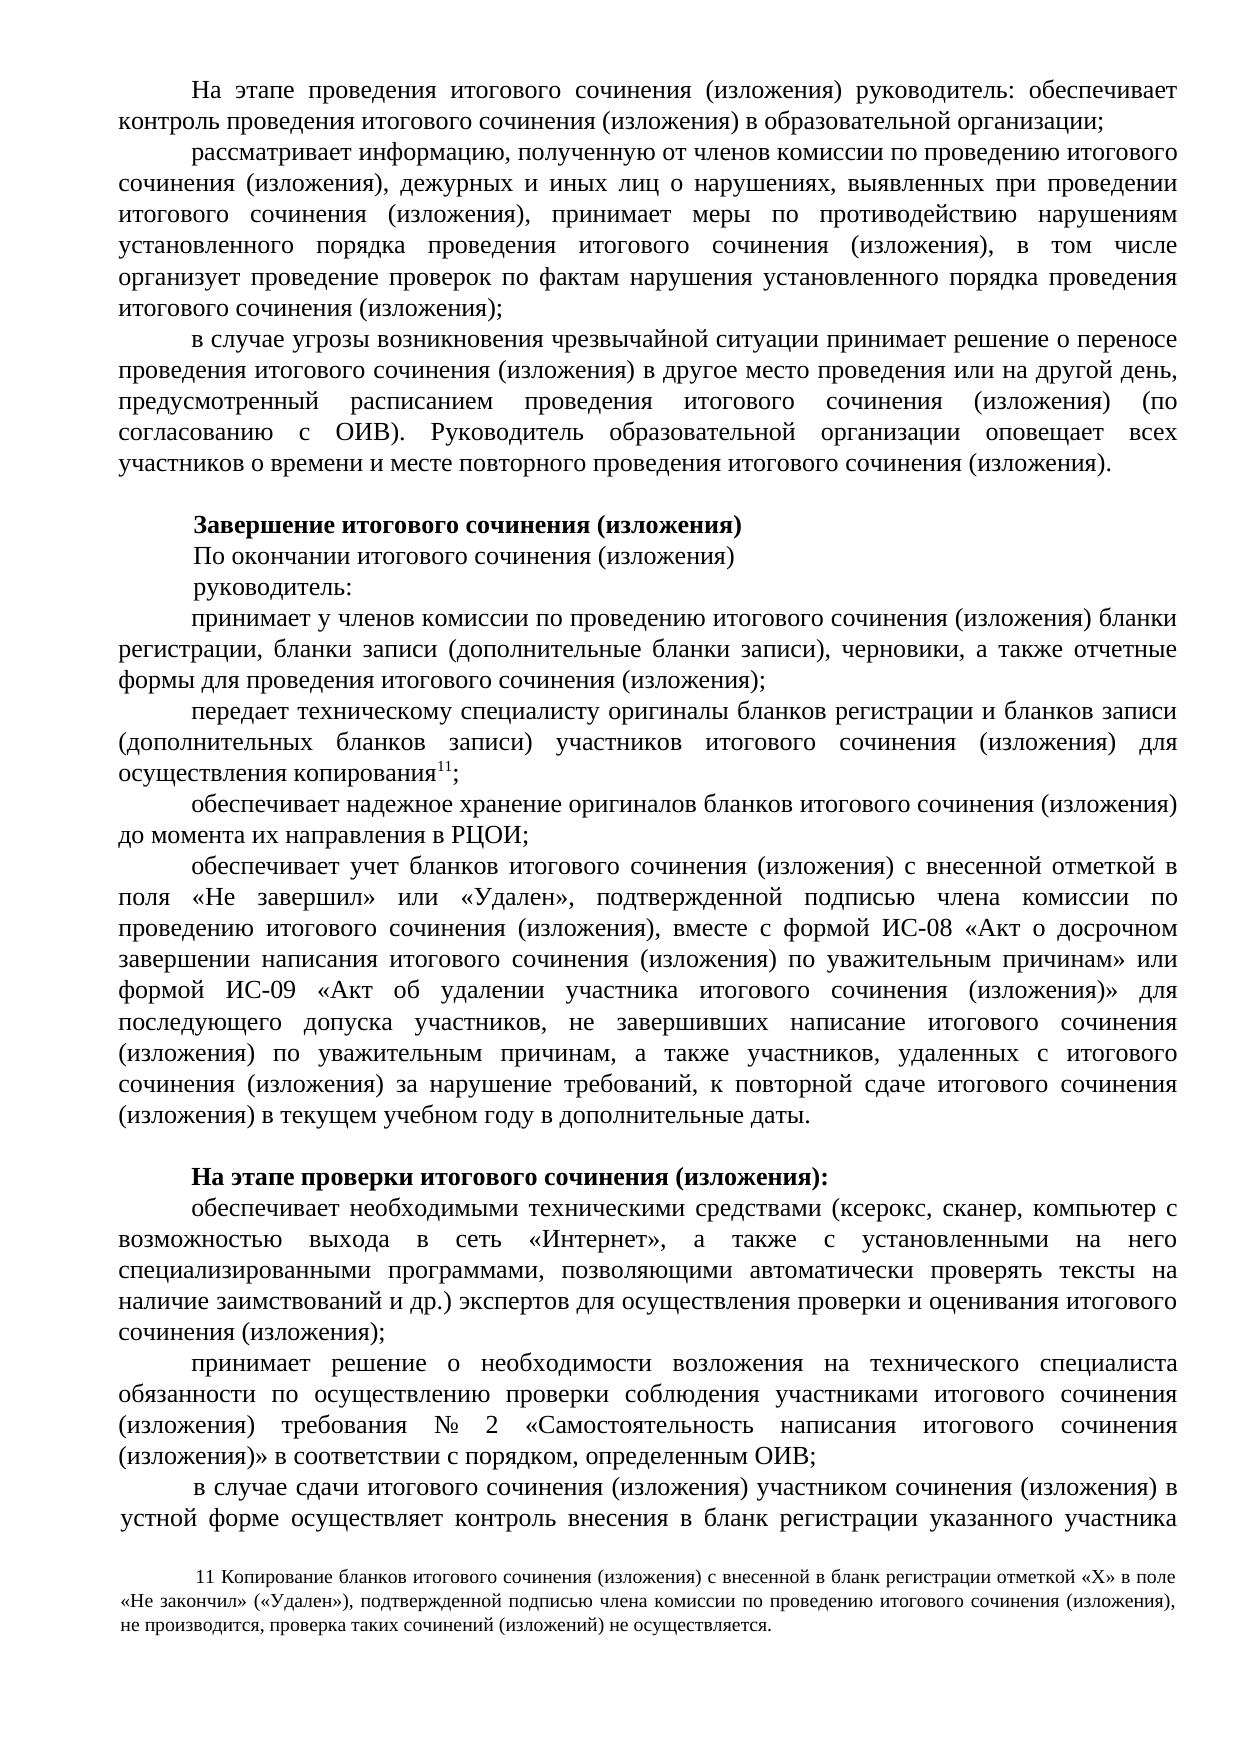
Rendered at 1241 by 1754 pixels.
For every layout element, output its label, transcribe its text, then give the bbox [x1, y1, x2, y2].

text принимает у членов комиссии по проведению итогового сочинения (изложения) бланки регистрации, бланки записи (дополнительные бланки записи), черновики, а также отчетные формы для проведения итогового сочинения (изложения); [118, 602, 1179, 695]
text обеспечивает учет бланков итогового сочинения (изложения) с внесенной отметкой в поля «Не завершил» или «Удален», подтвержденной подписью члена комиссии по проведению итогового сочинения (изложения), вместе с формой ИС-08 «Акт о досрочном завершении написания итогового сочинения (изложения) по уважительным причинам» или формой ИС-09 «Акт об удалении участника итогового сочинения (изложения)» для последующего допуска участников, не завершивших написание итогового сочинения (изложения) по уважительным причинам, а также участников, удаленных с итогового сочинения (изложения) за нарушение требований, к повторной сдаче итогового сочинения (изложения) в текущем учебном году в дополнительные даты. [118, 850, 1179, 1129]
text обеспечивает надежное хранение оригиналов бланков итогового сочинения (изложения) до момента их направления в РЦОИ; [118, 788, 1179, 850]
text передает техническому специалисту оригиналы бланков регистрации и бланков записи (дополнительных бланков записи) участников итогового сочинения (изложения) для осуществления копирования; [118, 695, 1179, 788]
text обеспечивает необходимыми техническими средствами (ксерокс, сканер, компьютер с возможностью выхода в сеть «Интернет», а также с установленными на него специализированными программами, позволяющими автоматически проверять тексты на наличие заимствований и др.) экспертов для осуществления проверки и оценивания итогового сочинения (изложения); [118, 1191, 1179, 1347]
text рассматривает информацию, полученную от членов комиссии по проведению итогового сочинения (изложения), дежурных и иных лиц о нарушениях, выявленных при проведении итогового сочинения (изложения), принимает меры по противодействию нарушениям установленного порядка проведения итогового сочинения (изложения), в том числе организует проведение проверок по фактам нарушения установленного порядка проведения итогового сочинения (изложения); [118, 136, 1179, 322]
text в случае угрозы возникновения чрезвычайной ситуации принимает решение о переносе проведения итогового сочинения (изложения) в другое место проведения или на другой день, предусмотренный расписанием проведения итогового сочинения (изложения) (по согласованию с ОИВ). Руководитель образовательной организации оповещает всех участников о времени и месте повторного проведения итогового сочинения (изложения). [118, 322, 1179, 477]
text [120, 1471, 1179, 1533]
text На этапе проверки итогового сочинения (изложения): [118, 1160, 1179, 1191]
text Завершение итогового сочинения (изложения) [193, 508, 898, 539]
text принимает решение о необходимости возложения на технического специалиста обязанности по осуществлению проверки соблюдения участниками итогового сочинения (изложения) требования № 2 «Самостоятельность написания итогового сочинения (изложения)» в соответствии с порядком, определенным ОИВ; [118, 1347, 1179, 1471]
text По окончании итогового сочинения (изложения) руководитель: [193, 539, 898, 602]
text На этапе проведения итогового сочинения (изложения) руководитель: обеспечивает контроль проведения итогового сочинения (изложения) в образовательной организации; [118, 74, 1179, 136]
